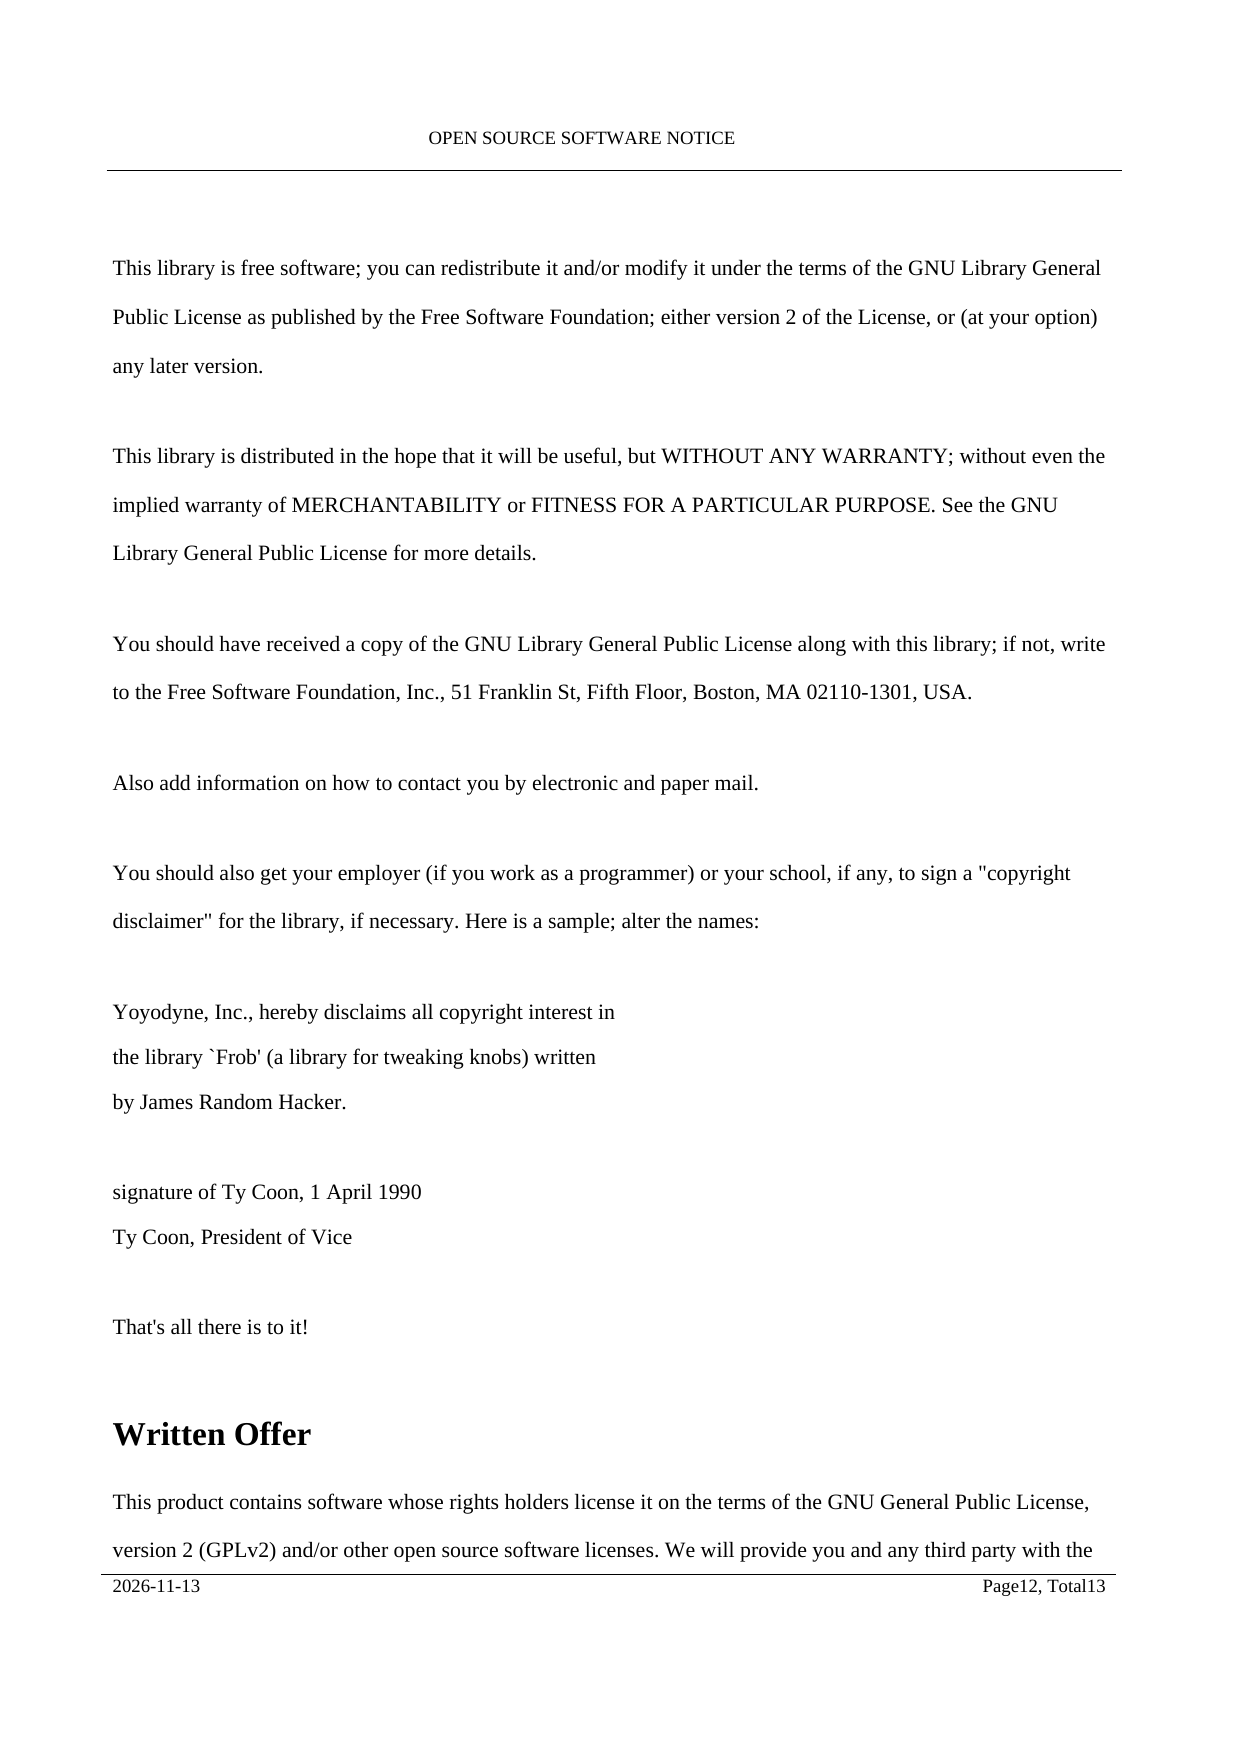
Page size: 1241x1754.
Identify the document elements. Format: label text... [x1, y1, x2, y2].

text That's all there is to it! [112, 1311, 1128, 1343]
text Ty Coon, President of Vice [112, 1221, 1128, 1253]
text This library is free software; you can redistribute it and/or modify it under the terms of the GNU Library General Public License as published by the Free Software Foundation; either version 2 of the License, or (at your option) any later version. [112, 251, 1128, 381]
text the library `Frob' (a library for tweaking knobs) written [112, 1040, 1128, 1073]
text You should also get your employer (if you work as a programmer) or your school, if any, to sign a "copyright disclaimer" for the library, if necessary. Here is a sample; alter the names: [112, 856, 1128, 937]
text Also add information on how to contact you by electronic and paper mail. [112, 766, 1128, 798]
text by James Random Hacker. [112, 1085, 1128, 1118]
text Yoyodyne, Inc., hereby disclaims all copyright interest in [112, 995, 1128, 1027]
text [112, 1485, 1128, 1566]
text Written Offer [112, 1401, 1128, 1466]
text You should have received a copy of the GNU Library General Public License along with this library; if not, write to the Free Software Foundation, Inc., 51 Franklin St, Fifth Floor, Boston, MA 02110-1301, USA. [112, 627, 1128, 708]
text This library is distributed in the hope that it will be useful, but WITHOUT ANY WARRANTY; without even the implied warranty of MERCHANTABILITY or FITNESS FOR A PARTICULAR PURPOSE. See the GNU Library General Public License for more details. [112, 439, 1128, 569]
text signature of Ty Coon, 1 April 1990 [112, 1175, 1128, 1208]
